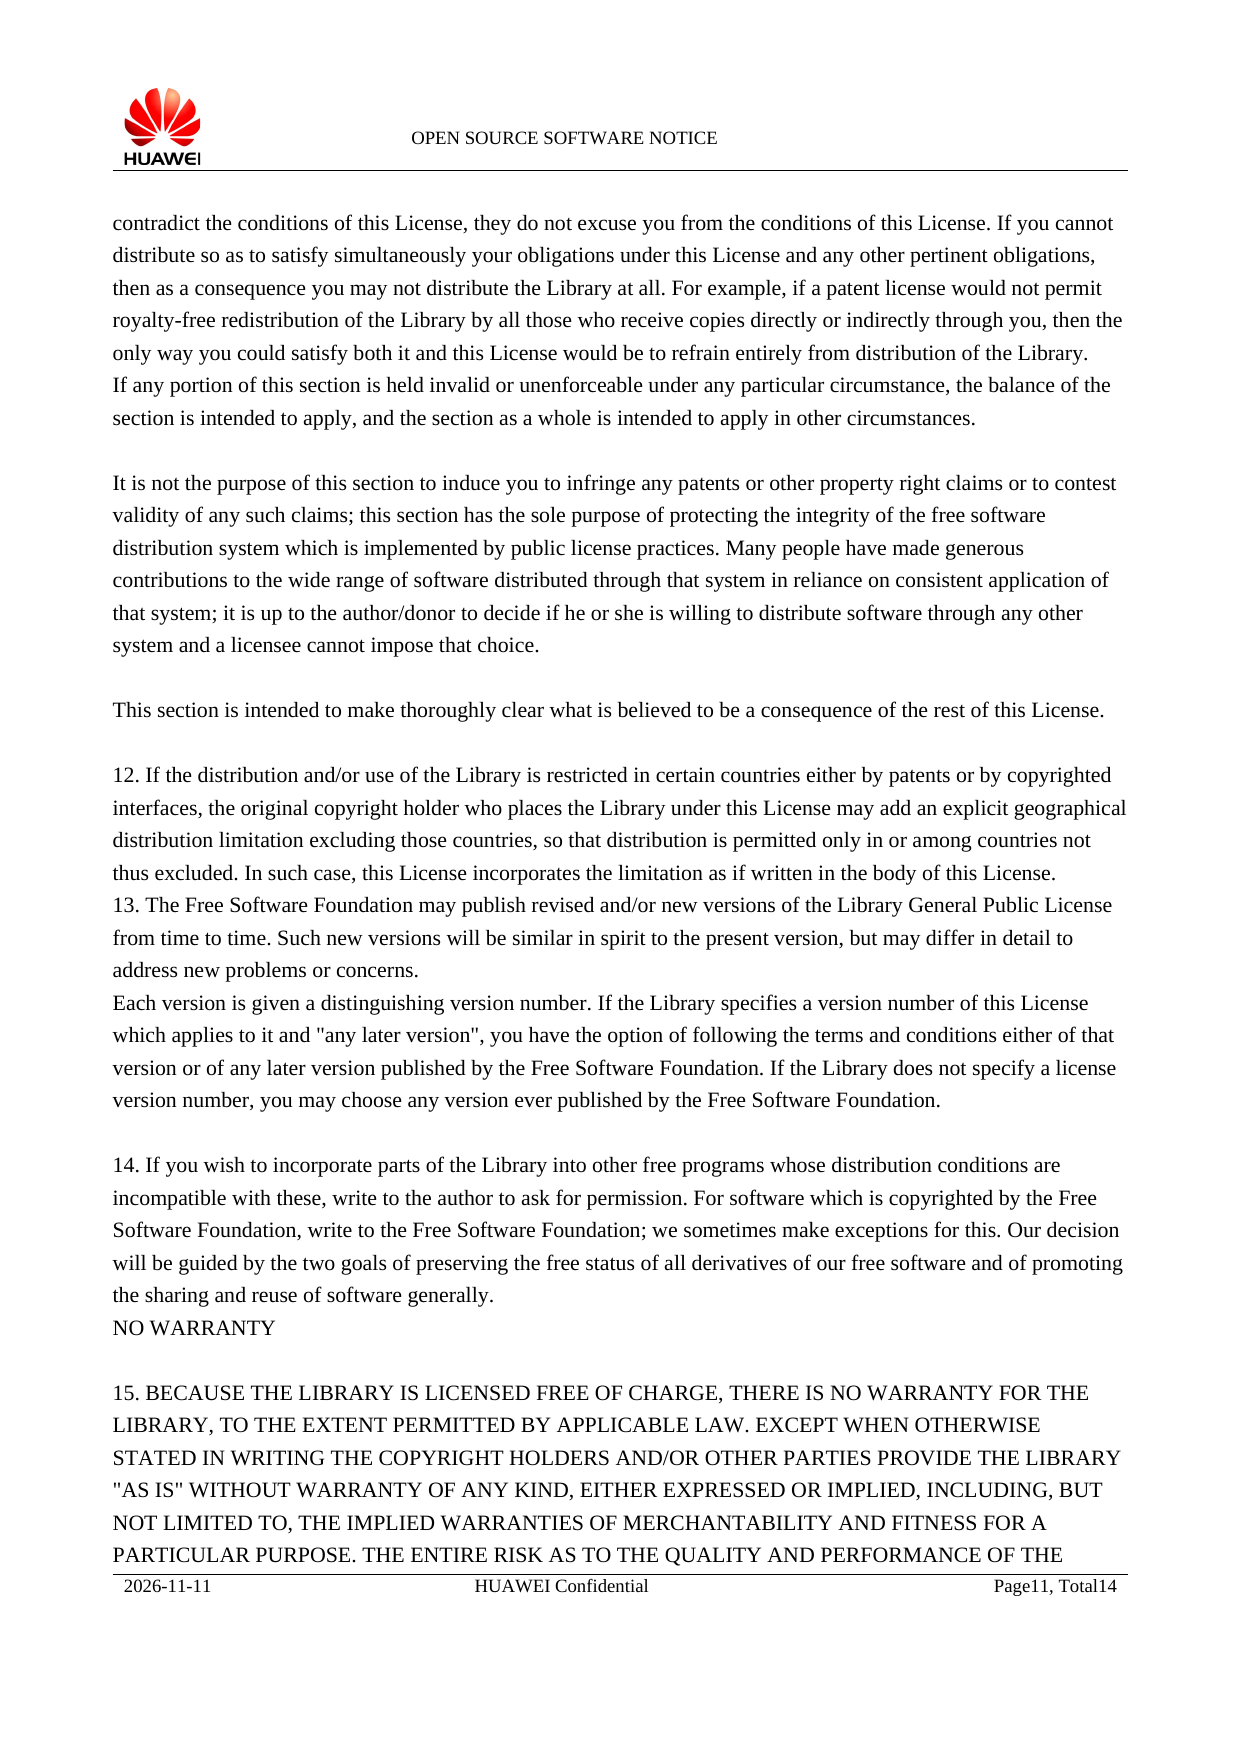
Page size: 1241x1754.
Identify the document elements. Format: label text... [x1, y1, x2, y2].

picture [124, 88, 201, 165]
